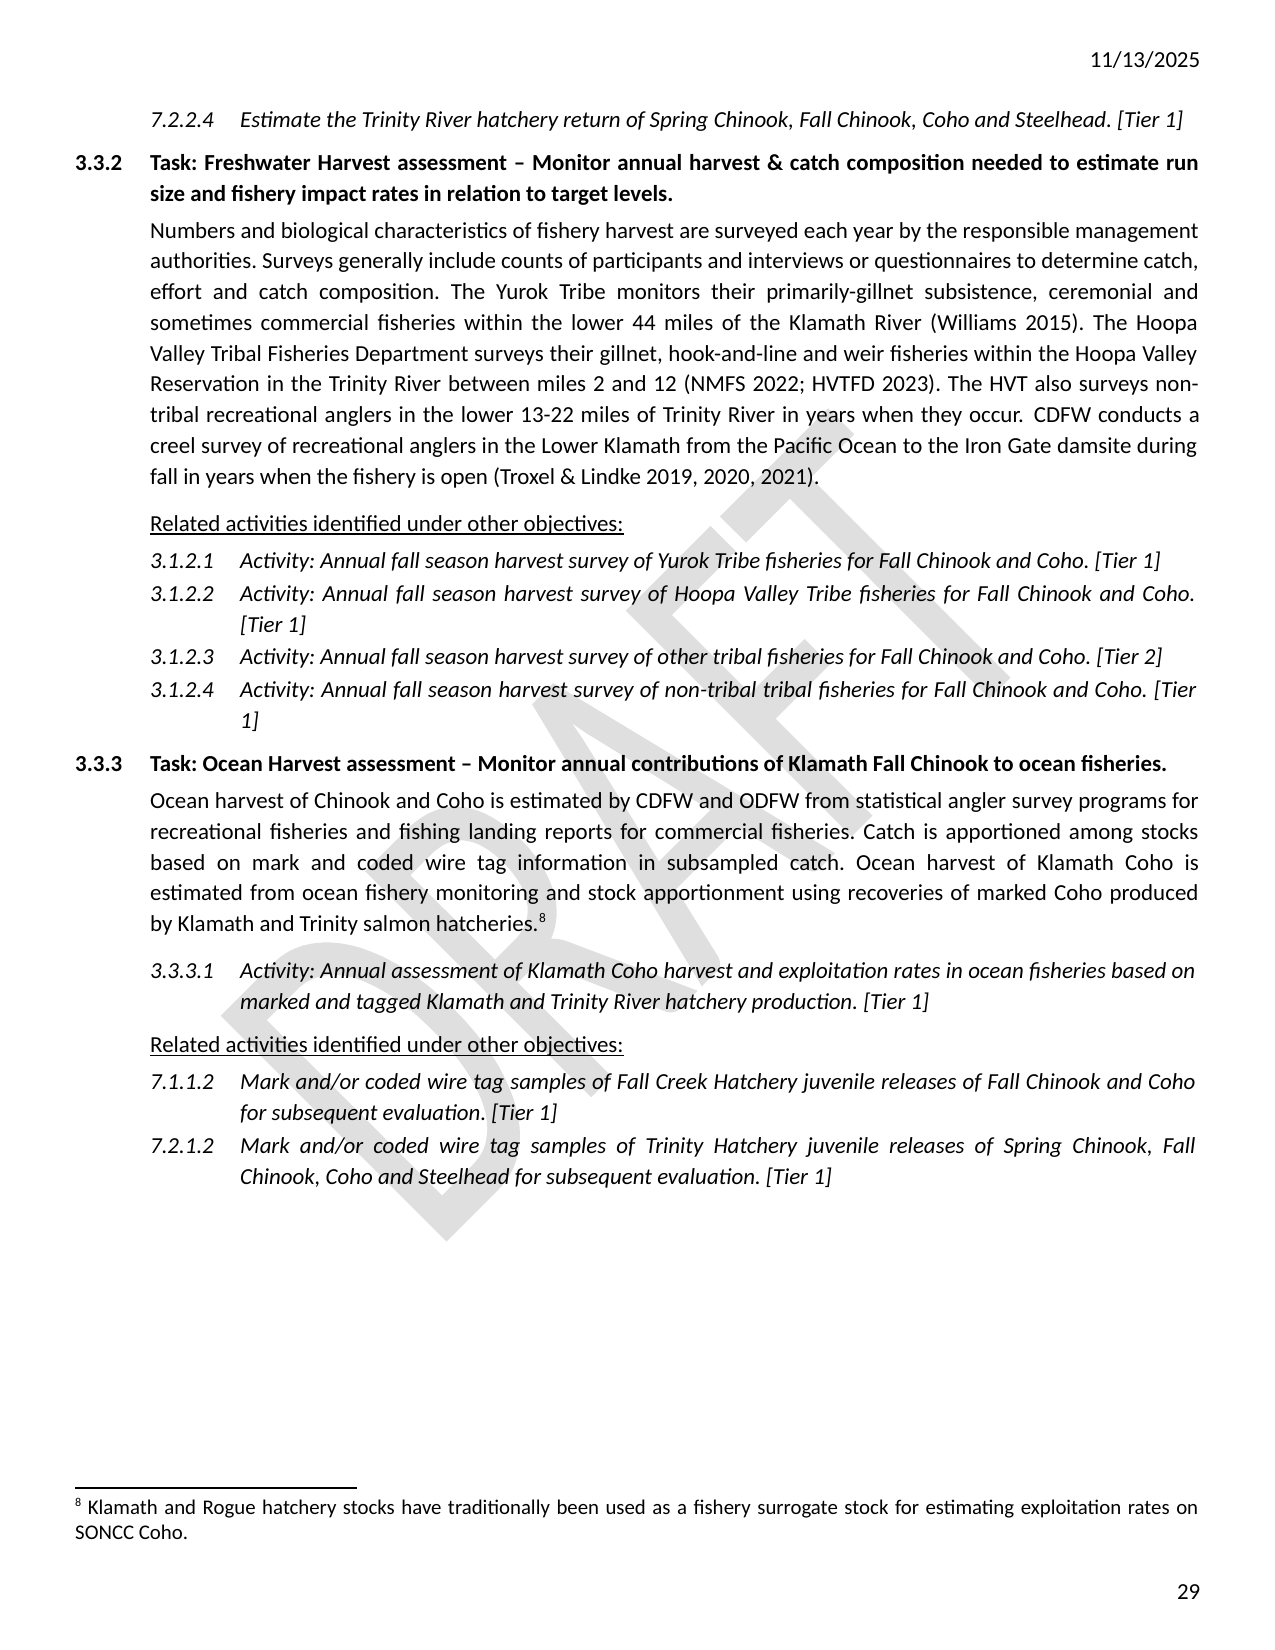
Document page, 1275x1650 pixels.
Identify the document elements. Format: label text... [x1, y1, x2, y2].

subtitle Related activities identified under other objectives: [75, 1031, 1200, 1058]
text 3.1.2.1 Activity: Annual fall season harvest survey of Yurok Tribe fisheries for Fall Chinook and Coho. [Tier 1] [150, 546, 1200, 574]
subtitle Task: Ocean Harvest assessment – Monitor annual contributions of Klamath Fall Chinook to ocean fisheries. [75, 749, 1200, 777]
text 7.1.1.2 Mark and/or coded wire tag samples of Fall Creek Hatchery juvenile releases of Fall Chinook and Coho for subsequent evaluation. [Tier 1] [150, 1067, 1200, 1126]
subtitle Related activities identified under other objectives: [75, 509, 1200, 537]
subtitle Activity: Annual assessment of Klamath Coho harvest and exploitation rates in ocean fisheries based on marked and tagged Klamath and Trinity River hatchery production. [Tier 1] [150, 957, 1200, 1015]
text 3.1.2.4 Activity: Annual fall season harvest survey of non-tribal tribal fisheries for Fall Chinook and Coho. [Tier 1] [150, 675, 1200, 734]
text 3.1.2.3 Activity: Annual fall season harvest survey of other tribal fisheries for Fall Chinook and Coho. [Tier 2] [150, 642, 1200, 671]
text Ocean harvest of Chinook and Coho is estimated by CDFW and ODFW from statistical angler survey programs for recreational fisheries and fishing landing reports for commercial fisheries. Catch is apportioned among stocks based on mark and coded wire tag information in subsampled catch. Ocean harvest of Klamath Coho is estimated from ocean fishery monitoring and stock apportionment using recoveries of marked Coho produced by Klamath and Trinity salmon hatcheries. [150, 786, 1200, 937]
text Numbers and biological characteristics of fishery harvest are surveyed each year by the responsible management authorities. Surveys generally include counts of participants and interviews or questionnaires to determine catch, effort and catch composition. The Yurok Tribe monitors their primarily-gillnet subsistence, ceremonial and sometimes commercial fisheries within the lower 44 miles of the Klamath River (Williams 2015). The Hoopa Valley Tribal Fisheries Department surveys their gillnet, hook-and-line and weir fisheries within the Hoopa Valley Reservation in the Trinity River between miles 2 and 12 (NMFS 2022; HVTFD 2023). The HVT also surveys non-tribal recreational anglers in the lower 13-22 miles of Trinity River in years when they occur. CDFW conducts a creel survey of recreational anglers in the Lower Klamath from the Pacific Ocean to the Iron Gate damsite during fall in years when the fishery is open (Troxel & Lindke 2019, 2020, 2021). [150, 216, 1200, 490]
text 7.2.1.2 Mark and/or coded wire tag samples of Trinity Hatchery juvenile releases of Spring Chinook, Fall Chinook, Coho and Steelhead for subsequent evaluation. [Tier 1] [150, 1131, 1200, 1190]
text 7.2.2.4 Estimate the Trinity River hatchery return of Spring Chinook, Fall Chinook, Coho and Steelhead. [Tier 1] [150, 105, 1200, 133]
subtitle Task: Freshwater Harvest assessment – Monitor annual harvest & catch composition needed to estimate run size and fishery impact rates in relation to target levels. [75, 148, 1200, 207]
text 3.1.2.2 Activity: Annual fall season harvest survey of Hoopa Valley Tribe fisheries for Fall Chinook and Coho. [Tier 1] [150, 579, 1200, 638]
